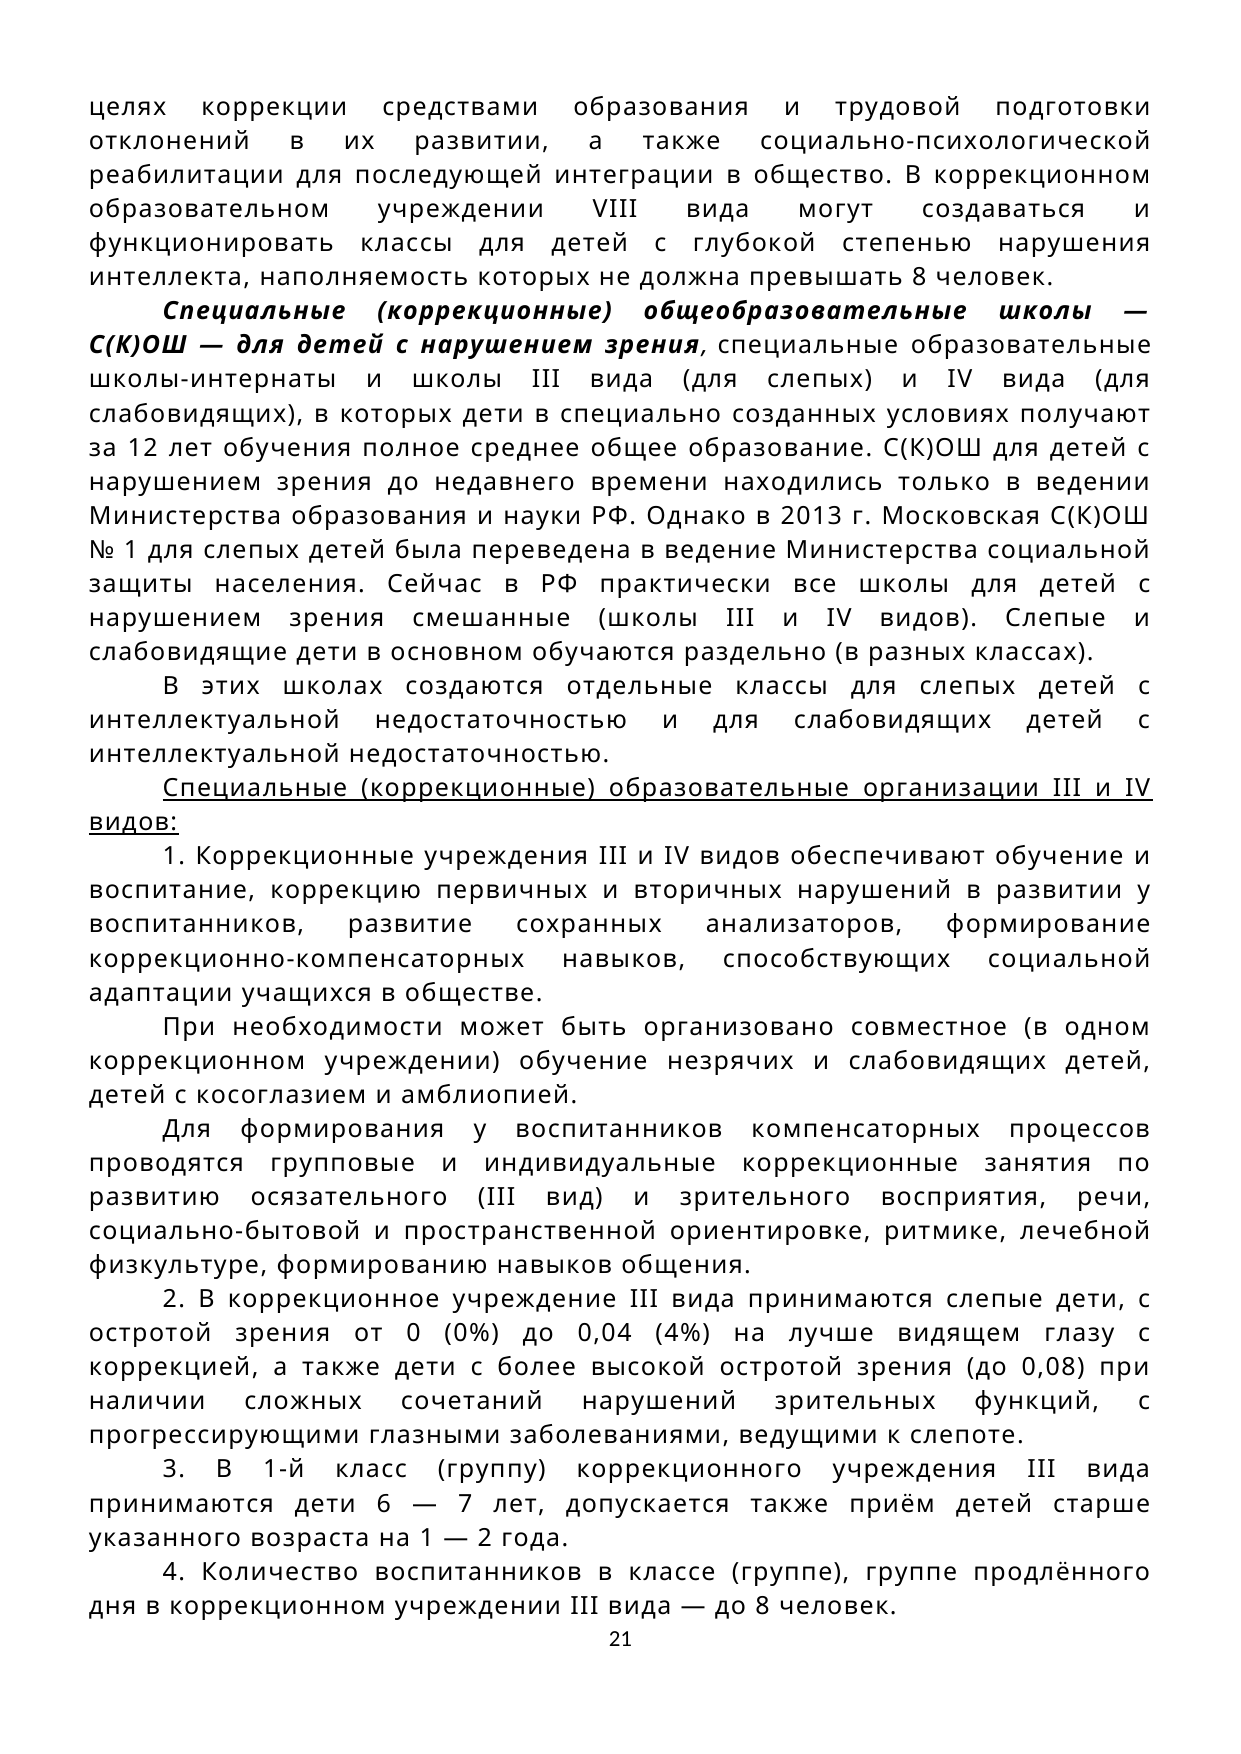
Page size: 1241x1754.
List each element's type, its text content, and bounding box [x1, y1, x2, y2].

text При необходимости может быть организовано совместное (в одном коррекционном учреждении) обучение незрячих и слабовидящих детей, детей с косоглазием и амблиопией. [89, 1008, 1152, 1111]
text 4. Количество воспитанников в классе (группе), группе продлённого дня в коррекционном учреждении III вида — до 8 человек. [89, 1553, 1152, 1621]
text 3. В 1-й класс (группу) коррекционного учреждения III вида принимаются дети 6 — 7 лет, допускается также приём детей старше указанного возраста на 1 — 2 года. [89, 1451, 1152, 1553]
text 1. Коррекционные учреждения III и IV видов обеспечивают обучение и воспитание, коррекцию первичных и вторичных нарушений в развитии у воспитанников, развитие сохранных анализаторов, формирование коррекционно-компенсаторных навыков, способствующих социальной адаптации учащихся в обществе. [89, 838, 1152, 1008]
text Для формирования у воспитанников компенсаторных процессов проводятся групповые и индивидуальные коррекционные занятия по развитию осязательного (III вид) и зрительного восприятия, речи, социально-бытовой и пространственной ориентировке, ритмике, лечебной физкультуре, формированию навыков общения. [89, 1111, 1152, 1281]
text 2. В коррекционное учреждение III вида принимаются слепые дети, с остротой зрения от 0 (0%) до 0,04 (4%) на лучше видящем глазу с коррекцией, а также дети с более высокой остротой зрения (до 0,08) при наличии сложных сочетаний нарушений зрительных функций, с прогрессирующими глазными заболеваниями, ведущими к слепоте. [89, 1281, 1152, 1451]
text Специальные (коррекционные) образовательные организации III и IV видов: [89, 770, 1152, 838]
text В этих школах создаются отдельные классы для слепых детей с интеллектуальной недостаточностью и для слабовидящих детей с интеллектуальной недостаточностью. [89, 668, 1152, 770]
text Специальные (коррекционные) общеобразовательные школы — С(К)ОШ — для детей с нарушением зрения, специальные образовательные школы-интернаты и школы III вида (для слепых) и IV вида (для слабовидящих), в которых дети в специально созданных условиях получают за 12 лет обучения полное среднее общее образование. С(К)ОШ для детей с нарушением зрения до недавнего времени находились только в ведении Министерства образования и науки РФ. Однако в 2013 г. Московская С(К)ОШ № 1 для слепых детей была переведена в ведение Министерства социальной защиты населения. Сейчас в РФ практически все школы для детей с нарушением зрения смешанные (школы III и IV видов). Слепые и слабовидящие дети в основном обучаются раздельно (в разных классах). [89, 293, 1152, 668]
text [89, 89, 1152, 293]
